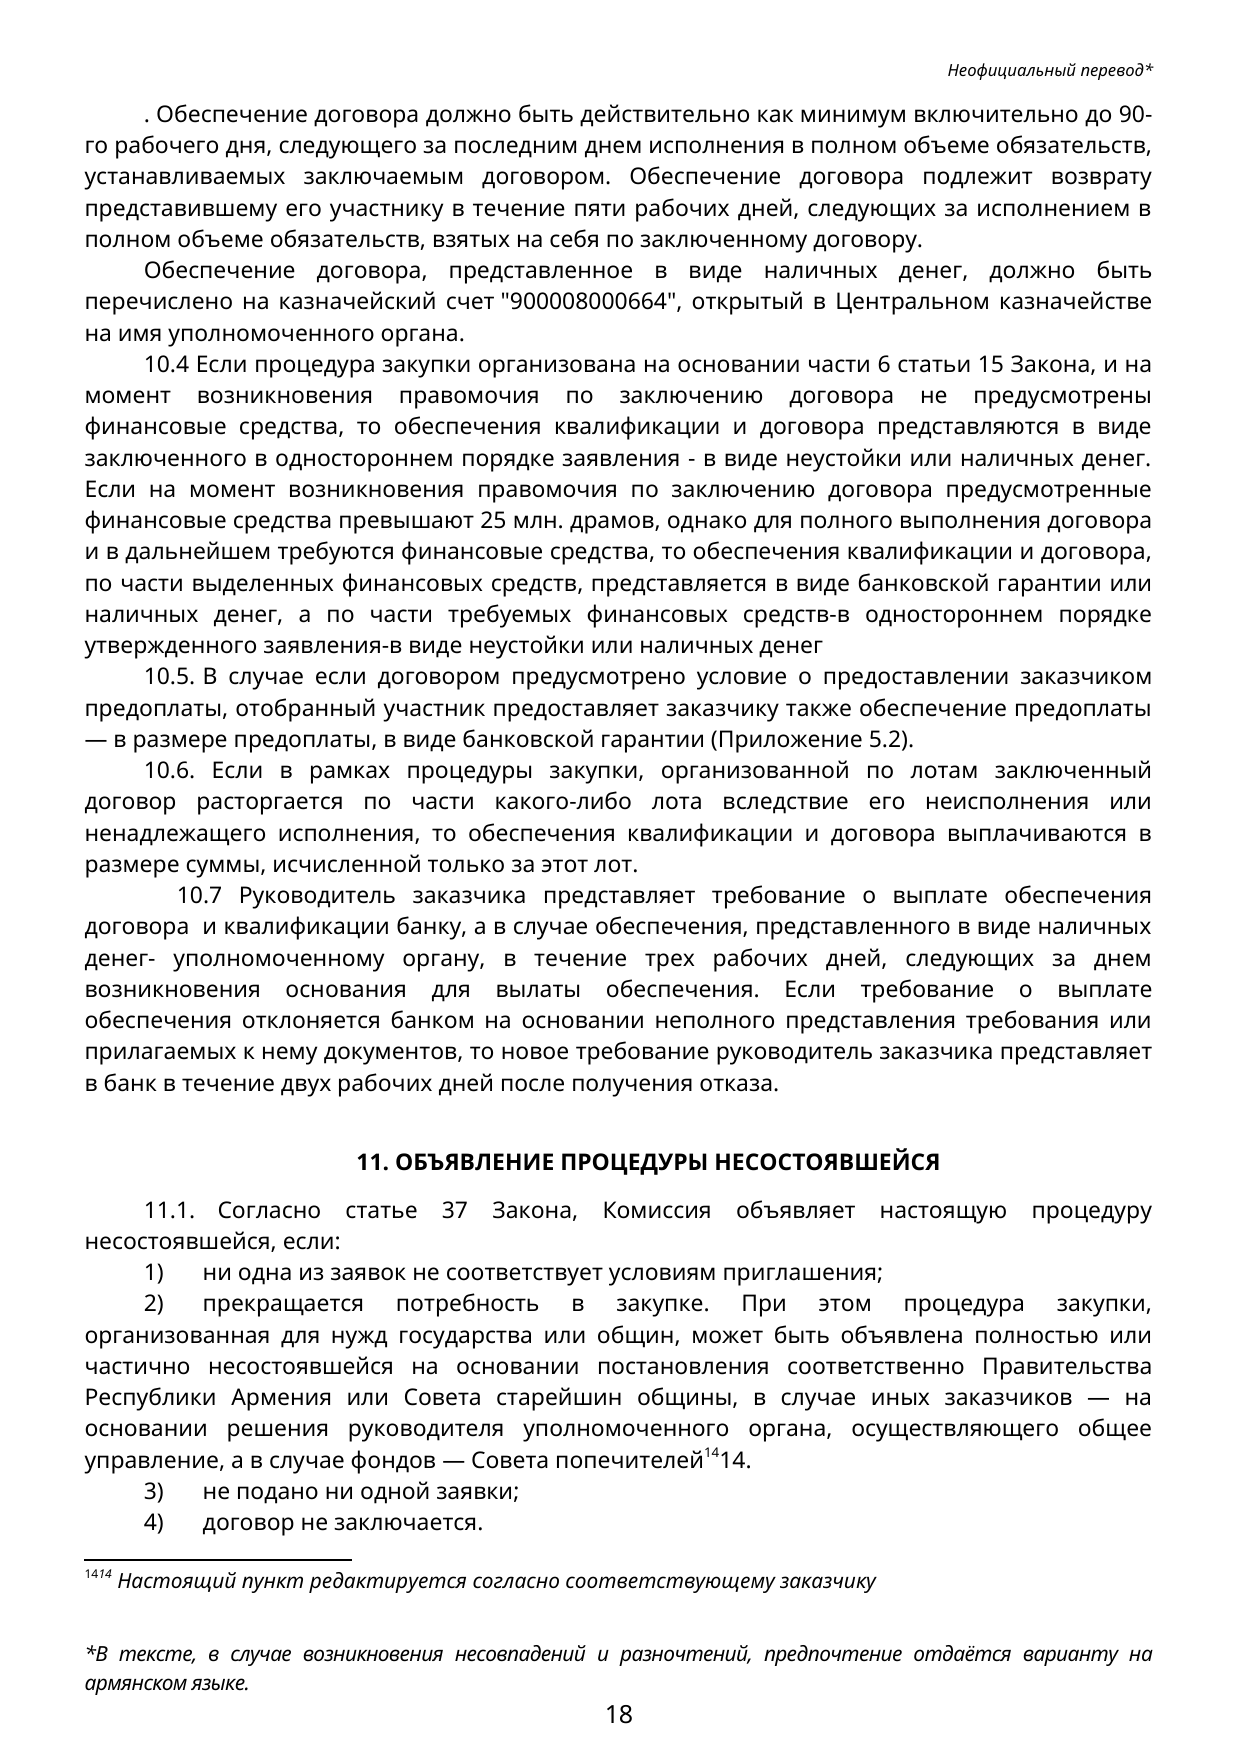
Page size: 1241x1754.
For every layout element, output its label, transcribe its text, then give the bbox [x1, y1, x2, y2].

text 3) не подано ни одной заявки; [84, 1475, 1153, 1506]
text 10.6. Если в рамках процедуры закупки, организованной по лотам заключенный договор расторгается по части какого-либо лота вследствие его неисполнения или ненадлежащего исполнения, то обеспечения квалификации и договора выплачиваются в размере суммы, исчисленной только за этот лот. [84, 754, 1153, 879]
text 1) ни одна из заявок не соответствует условиям приглашения; [84, 1256, 1153, 1287]
text 2) прекращается потребность в закупке. При этом процедура закупки, организованная для нужд государства или общин, может быть объявлена полностью или частично несостоявшейся на основании постановления соответственно Правительства Республики Армения или Совета старейшин общины, в случае иных заказчиков — на основании решения руководителя уполномоченного органа, осуществляющего общее управление, а в случае фондов — Совета попечителей14. [84, 1287, 1153, 1475]
text . Обеспечение договора должно быть действительно как минимум включительно до 90-го рабочего дня, следующего за последним днем исполнения в полном объеме обязательств, устанавливаемых заключаемым договором. Обеспечение договора подлежит возврату представившему его участнику в течение пяти рабочих дней, следующих за исполнением в полном объеме обязательств, взятых на себя по заключенному договору. [84, 98, 1153, 254]
text 10.5. В случае если договором предусмотрено условие о предоставлении заказчиком предоплаты, отобранный участник предоставляет заказчику также обеспечение предоплаты — в размере предоплаты, в виде банковской гарантии (Приложение 5.2). [84, 660, 1153, 754]
text 11. ОБЪЯВЛЕНИЕ ПРОЦЕДУРЫ НЕСОСТОЯВШЕЙСЯ [84, 1146, 1153, 1177]
text 4) договор не заключается. [84, 1506, 1153, 1537]
text 10.4 Если процедура закупки организована на основании части 6 статьи 15 Закона, и на момент возникновения правомочия по заключению договора не предусмотрены финансовые средства, то обеспечения квалификации и договора представляются в виде заключенного в одностороннем порядке заявления - в виде неустойки или наличных денег. Если на момент возникновения правомочия по заключению договора предусмотренные финансовые средства превышают 25 млн. драмов, однако для полного выполнения договора и в дальнейшем требуются финансовые средства, то обеспечения квалификации и договора, по части выделенных финансовых средств, представляется в виде банковской гарантии или наличных денег, а по части требуемых финансовых средств-в одностороннем порядке утвержденного заявления-в виде неустойки или наличных денег [84, 348, 1153, 660]
text Обеспечение договора, представленное в виде наличных денег, должно быть перечислено на казначейский счет "900008000664", открытый в Центральном казначействе на имя уполномоченного органа. [84, 254, 1153, 348]
text 11.1. Согласно статье 37 Закона, Комиссия объявляет настоящую процедуру несостоявшейся, если: [84, 1194, 1153, 1256]
text 10.7 Руководитель заказчика представляет требование о выплате обеспечения договора и квалификации банку, а в случае обеспечения, представленного в виде наличных денег- уполномоченному органу, в течение трех рабочих дней, следующих за днем возникновения основания для вылаты обеспечения. Если требование о выплате обеспечения отклоняется банком на основании неполного представления требования или прилагаемых к нему документов, то новое требование руководитель заказчика представляет в банк в течение двух рабочих дней после получения отказа. [84, 879, 1153, 1098]
